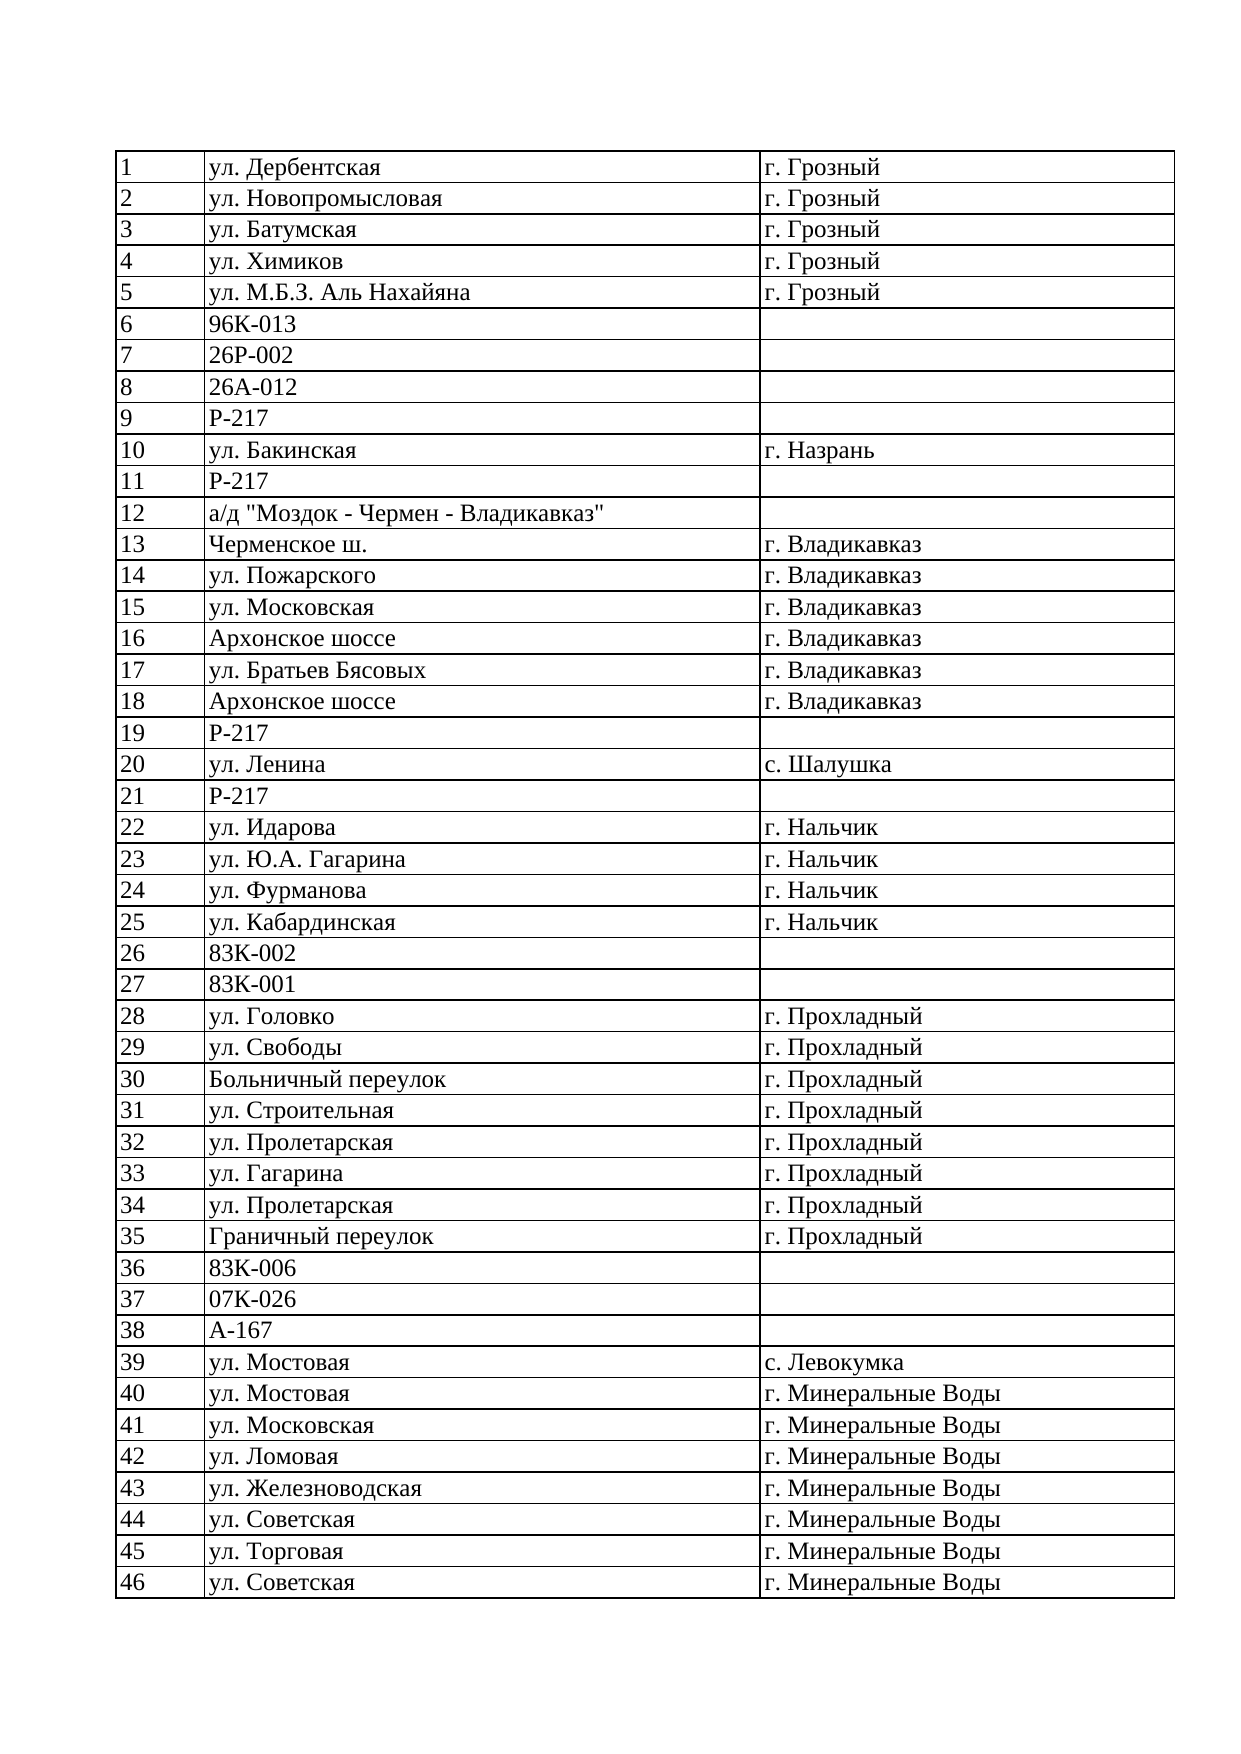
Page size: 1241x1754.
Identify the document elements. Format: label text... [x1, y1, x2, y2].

table_cell 83К-002 [205, 938, 759, 968]
table_cell А-167 [205, 1316, 759, 1345]
table_cell Черменское ш. [205, 529, 759, 559]
table_cell с. Шалушка [761, 749, 1174, 779]
table_cell Р-217 [205, 781, 759, 811]
table_cell [761, 718, 1174, 748]
table_cell 26P-002 [205, 340, 759, 370]
table_cell с. Левокумка [761, 1347, 1174, 1377]
table_cell г. Владикавказ [761, 592, 1174, 622]
table_cell г. Прохладный [761, 1064, 1174, 1094]
table_cell г. Минеральные Воды [761, 1441, 1174, 1471]
table_cell ул. Гагарина [205, 1158, 759, 1188]
table_cell [761, 781, 1174, 811]
table_cell 22 [117, 812, 204, 842]
table_cell ул. М.Б.З. Аль Нахайяна [205, 277, 759, 307]
table_cell г. Минеральные Воды [761, 1504, 1174, 1534]
table_cell 28 [117, 1001, 204, 1031]
table_cell 20 [117, 749, 204, 779]
table_cell г. Владикавказ [761, 655, 1174, 685]
table_cell 11 [117, 466, 204, 496]
table_cell 4 [117, 246, 204, 276]
table_cell [761, 309, 1174, 339]
table_cell 13 [117, 529, 204, 559]
table_cell 5 [117, 277, 204, 307]
table_cell ул. Батумская [205, 215, 759, 244]
table_cell 26 [117, 938, 204, 968]
table_cell 43 [117, 1473, 204, 1503]
table_cell [761, 1253, 1174, 1282]
table_cell ул. Строительная [205, 1095, 759, 1125]
table_cell 30 [117, 1064, 204, 1094]
table_cell ул. Ю.А. Гагарина [205, 844, 759, 873]
table_cell 46 [117, 1567, 204, 1597]
table_cell г. Назрань [761, 435, 1174, 464]
table_cell 9 [117, 403, 204, 433]
table_cell 39 [117, 1347, 204, 1377]
table_cell ул. Мостовая [205, 1347, 759, 1377]
table_cell ул. Головко [205, 1001, 759, 1031]
table_cell 25 [117, 907, 204, 936]
table_cell [761, 938, 1174, 968]
table_cell г. Грозный [761, 152, 1174, 181]
table_cell г. Нальчик [761, 844, 1174, 873]
table_cell Архонское шоссе [205, 623, 759, 653]
table_cell 8 [117, 372, 204, 402]
table_cell г. Нальчик [761, 875, 1174, 905]
table_cell [761, 498, 1174, 527]
table_cell 6 [117, 309, 204, 339]
table_cell ул. Пожарского [205, 561, 759, 590]
table_cell 44 [117, 1504, 204, 1534]
table_cell г. Прохладный [761, 1221, 1174, 1251]
table_cell г. Грозный [761, 246, 1174, 276]
table_cell ул. Ломовая [205, 1441, 759, 1471]
table_cell 37 [117, 1284, 204, 1314]
table_cell 31 [117, 1095, 204, 1125]
table_cell г. Грозный [761, 183, 1174, 213]
table_cell ул. Свободы [205, 1032, 759, 1062]
table_cell г. Прохладный [761, 1032, 1174, 1062]
table_cell г. Прохладный [761, 1001, 1174, 1031]
table_cell 19 [117, 718, 204, 748]
table_cell 14 [117, 561, 204, 590]
table_cell [761, 403, 1174, 433]
table_cell 2 [117, 183, 204, 213]
table_cell г. Владикавказ [761, 623, 1174, 653]
table_cell 23 [117, 844, 204, 873]
table_cell Р-217 [205, 403, 759, 433]
table_cell г. Минеральные Воды [761, 1473, 1174, 1503]
table_cell Р-217 [205, 718, 759, 748]
table_cell г. Владикавказ [761, 686, 1174, 716]
table_cell г. Нальчик [761, 812, 1174, 842]
table_cell 27 [117, 970, 204, 999]
table_cell 32 [117, 1127, 204, 1157]
table_cell 12 [117, 498, 204, 527]
table_cell 83К-006 [205, 1253, 759, 1282]
table_cell 21 [117, 781, 204, 811]
table_cell г. Грозный [761, 277, 1174, 307]
table_cell ул. Ленина [205, 749, 759, 779]
table_cell 07К-026 [205, 1284, 759, 1314]
table_cell ул. Братьев Бясовых [205, 655, 759, 685]
table_cell 34 [117, 1190, 204, 1219]
table_cell ул. Мостовая [205, 1378, 759, 1408]
table_cell г. Прохладный [761, 1190, 1174, 1219]
table_cell 45 [117, 1536, 204, 1566]
table_cell ул. Московская [205, 1410, 759, 1440]
table_cell ул. Новопромысловая [205, 183, 759, 213]
table_cell ул. Железноводская [205, 1473, 759, 1503]
table_cell 41 [117, 1410, 204, 1440]
table_cell 42 [117, 1441, 204, 1471]
table_cell 10 [117, 435, 204, 464]
table_cell ул. Фурманова [205, 875, 759, 905]
table_cell 35 [117, 1221, 204, 1251]
table_cell Р-217 [205, 466, 759, 496]
table_cell 15 [117, 592, 204, 622]
table_cell ул. Московская [205, 592, 759, 622]
table_cell г. Минеральные Воды [761, 1567, 1174, 1597]
table_cell 29 [117, 1032, 204, 1062]
table_cell 83К-001 [205, 970, 759, 999]
table_cell г. Владикавказ [761, 561, 1174, 590]
table_cell ул. Бакинская [205, 435, 759, 464]
table_cell г. Прохладный [761, 1095, 1174, 1125]
table_cell ул. Кабардинская [205, 907, 759, 936]
table_cell г. Минеральные Воды [761, 1410, 1174, 1440]
table_cell г. Минеральные Воды [761, 1378, 1174, 1408]
table_cell [761, 372, 1174, 402]
table_cell г. Прохладный [761, 1158, 1174, 1188]
table_cell г. Минеральные Воды [761, 1536, 1174, 1566]
table_cell [761, 970, 1174, 999]
table_cell ул. Советская [205, 1504, 759, 1534]
table_cell 3 [117, 215, 204, 244]
table_cell 26А-012 [205, 372, 759, 402]
table_cell г. Нальчик [761, 907, 1174, 936]
table_cell г. Прохладный [761, 1127, 1174, 1157]
table_cell а/д "Моздок - Чермен - Владикавказ" [205, 498, 759, 527]
table_cell 33 [117, 1158, 204, 1188]
table_cell [761, 466, 1174, 496]
table_cell Граничный переулок [205, 1221, 759, 1251]
table_cell 38 [117, 1316, 204, 1345]
table_cell 17 [117, 655, 204, 685]
table_cell [761, 1316, 1174, 1345]
table_cell 1 [117, 152, 204, 181]
table_cell 36 [117, 1253, 204, 1282]
table_cell Архонское шоссе [205, 686, 759, 716]
table_cell 7 [117, 340, 204, 370]
table_cell 24 [117, 875, 204, 905]
table_cell Больничный переулок [205, 1064, 759, 1094]
table_cell ул. Советская [205, 1567, 759, 1597]
table_cell 18 [117, 686, 204, 716]
table_cell [761, 1284, 1174, 1314]
table_cell 96К-013 [205, 309, 759, 339]
table_cell г. Владикавказ [761, 529, 1174, 559]
table_cell [761, 340, 1174, 370]
table_cell ул. Пролетарская [205, 1127, 759, 1157]
table_cell ул. Пролетарская [205, 1190, 759, 1219]
table_cell ул. Химиков [205, 246, 759, 276]
table_cell ул. Идарова [205, 812, 759, 842]
table_cell г. Грозный [761, 215, 1174, 244]
table_cell 16 [117, 623, 204, 653]
table_cell ул. Дербентская [205, 152, 759, 181]
table_cell ул. Торговая [205, 1536, 759, 1566]
table_cell 40 [117, 1378, 204, 1408]
